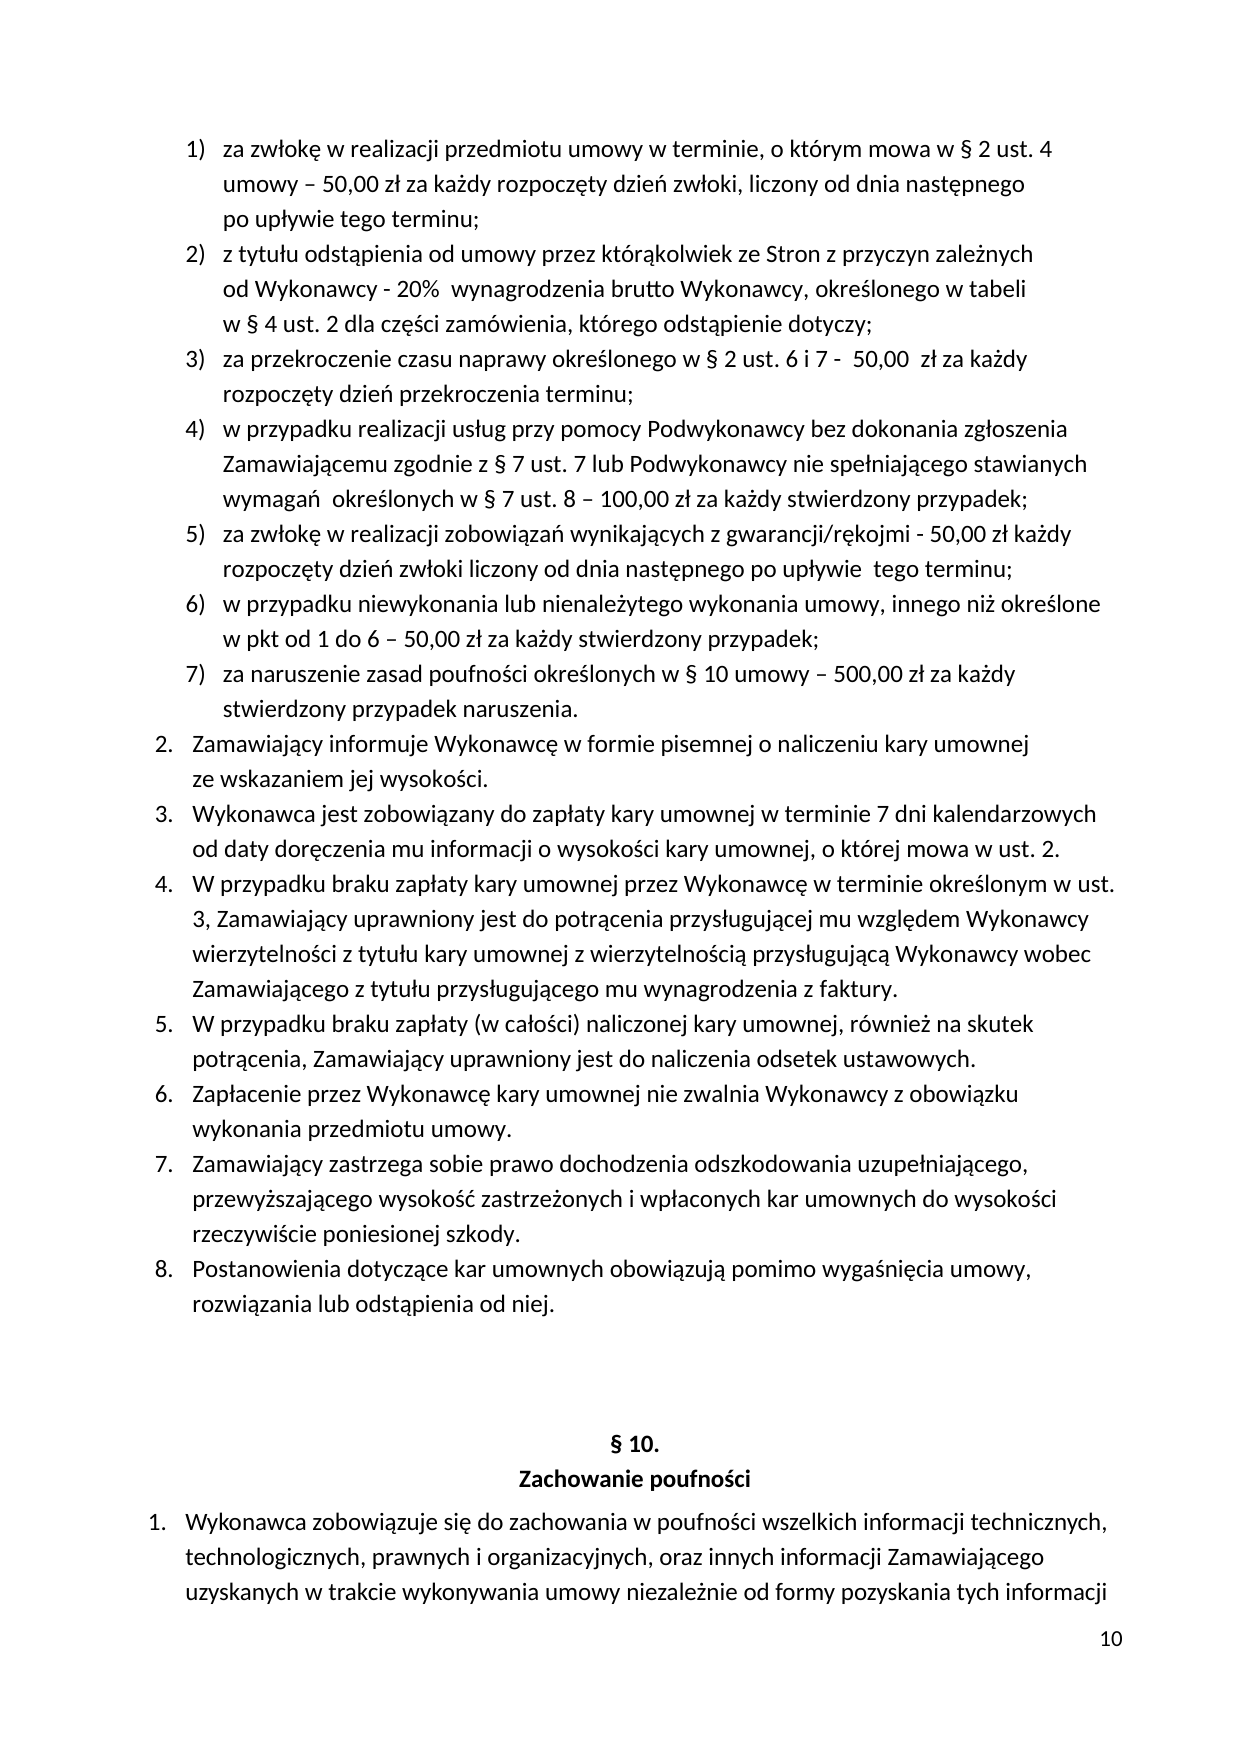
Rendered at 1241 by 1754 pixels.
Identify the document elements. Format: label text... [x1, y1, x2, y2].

list w przypadku realizacji usług przy pomocy Podwykonawcy bez dokonania zgłoszenia Zamawiającemu zgodnie z § 7 ust. 7 lub Podwykonawcy nie spełniającego stawianych wymagań określonych w § 7 ust. 8 – 100,00 zł za każdy stwierdzony przypadek; [185, 413, 1122, 513]
text § 10. [148, 1428, 1122, 1458]
list Wykonawca zobowiązuje się do zachowania w poufności wszelkich informacji technicznych, technologicznych, prawnych i organizacyjnych, oraz innych informacji Zamawiającego uzyskanych w trakcie wykonywania umowy niezależnie od formy pozyskania tych informacji [148, 1506, 1122, 1606]
text Zachowanie poufności [148, 1463, 1122, 1493]
list W przypadku braku zapłaty (w całości) naliczonej kary umownej, również na skutek potrącenia, Zamawiający uprawniony jest do naliczenia odsetek ustawowych. [154, 1008, 1122, 1073]
list w przypadku niewykonania lub nienależytego wykonania umowy, innego niż określone w pkt od 1 do 6 – 50,00 zł za każdy stwierdzony przypadek; [185, 588, 1122, 653]
list za przekroczenie czasu naprawy określonego w § 2 ust. 6 i 7 - 50,00 zł za każdy rozpoczęty dzień przekroczenia terminu; [185, 343, 1122, 408]
list Postanowienia dotyczące kar umownych obowiązują pomimo wygaśnięcia umowy, rozwiązania lub odstąpienia od niej. [154, 1253, 1122, 1318]
list Zamawiający informuje Wykonawcę w formie pisemnej o naliczeniu kary umownej ze wskazaniem jej wysokości. [154, 728, 1122, 793]
list z tytułu odstąpienia od umowy przez którąkolwiek ze Stron z przyczyn zależnych od Wykonawcy - 20% wynagrodzenia brutto Wykonawcy, określonego w tabeli w § 4 ust. 2 dla części zamówienia, którego odstąpienie dotyczy; [185, 238, 1122, 338]
list za zwłokę w realizacji zobowiązań wynikających z gwarancji/rękojmi - 50,00 zł każdy rozpoczęty dzień zwłoki liczony od dnia następnego po upływie tego terminu; [185, 518, 1122, 583]
list Zapłacenie przez Wykonawcę kary umownej nie zwalnia Wykonawcy z obowiązku wykonania przedmiotu umowy. [154, 1078, 1122, 1143]
list za naruszenie zasad poufności określonych w § 10 umowy – 500,00 zł za każdy stwierdzony przypadek naruszenia. [185, 658, 1122, 723]
list Zamawiający zastrzega sobie prawo dochodzenia odszkodowania uzupełniającego, przewyższającego wysokość zastrzeżonych i wpłaconych kar umownych do wysokości rzeczywiście poniesionej szkody. [154, 1148, 1122, 1248]
list Wykonawca jest zobowiązany do zapłaty kary umownej w terminie 7 dni kalendarzowych od daty doręczenia mu informacji o wysokości kary umownej, o której mowa w ust. 2. [154, 798, 1122, 863]
list za zwłokę w realizacji przedmiotu umowy w terminie, o którym mowa w § 2 ust. 4 umowy – 50,00 zł za każdy rozpoczęty dzień zwłoki, liczony od dnia następnego po upływie tego terminu; [185, 133, 1122, 233]
list W przypadku braku zapłaty kary umownej przez Wykonawcę w terminie określonym w ust. 3, Zamawiający uprawniony jest do potrącenia przysługującej mu względem Wykonawcy wierzytelności z tytułu kary umownej z wierzytelnością przysługującą Wykonawcy wobec Zamawiającego z tytułu przysługującego mu wynagrodzenia z faktury. [154, 868, 1122, 1003]
